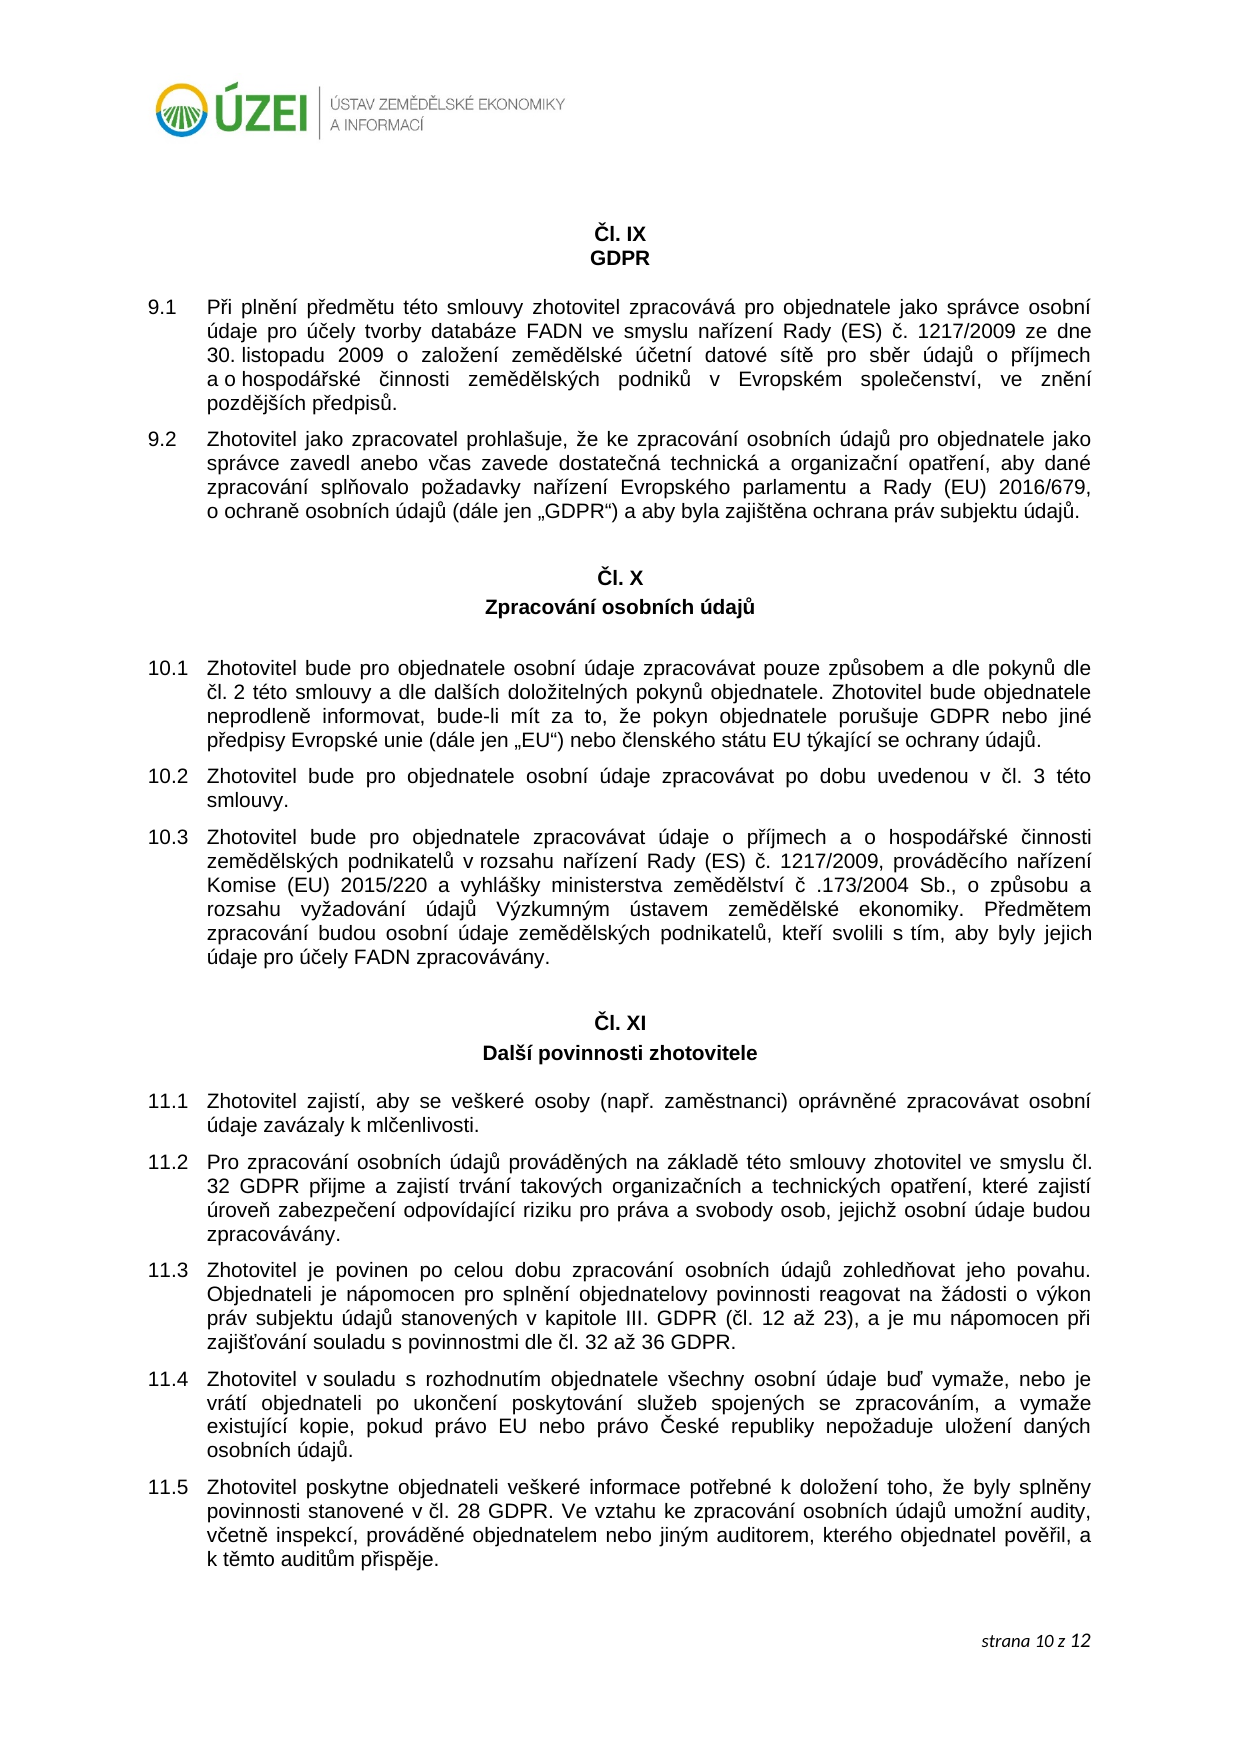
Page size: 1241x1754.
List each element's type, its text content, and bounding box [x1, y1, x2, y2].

text 10.2 Zhotovitel bude pro objednatele osobní údaje zpracovávat po dobu uvedenou v čl. 3 této smlouvy. [148, 764, 1093, 812]
text 10.1 Zhotovitel bude pro objednatele osobní údaje zpracovávat pouze způsobem a dle pokynů dle čl. 2 této smlouvy a dle dalších doložitelných pokynů objednatele. Zhotovitel bude objednatele neprodleně informovat, bude-li mít za to, že pokyn objednatele porušuje GDPR nebo jiné předpisy Evropské unie (dále jen „EU“) nebo členského státu EU týkající se ochrany údajů. [148, 656, 1093, 752]
text GDPR [148, 246, 1093, 269]
text Zpracování osobních údajů [148, 589, 1093, 618]
text Další povinnosti zhotovitele [148, 1035, 1093, 1064]
text 11.2 Pro zpracování osobních údajů prováděných na základě této smlouvy zhotovitel ve smyslu čl. 32 GDPR přijme a zajistí trvání takových organizačních a technických opatření, které zajistí úroveň zabezpečení odpovídající riziku pro práva a svobody osob, jejichž osobní údaje budou zpracovávány. [148, 1150, 1093, 1246]
text Čl. X [148, 560, 1093, 589]
text 11.3 Zhotovitel je povinen po celou dobu zpracování osobních údajů zohledňovat jeho povahu. Objednateli je nápomocen pro splnění objednatelovy povinnosti reagovat na žádosti o výkon práv subjektu údajů stanovených v kapitole III. GDPR (čl. 12 až 23), a je mu nápomocen při zajišťování souladu s povinnostmi dle čl. 32 až 36 GDPR. [148, 1258, 1093, 1354]
picture [147, 73, 574, 146]
text Čl. XI [148, 1006, 1093, 1035]
text 9.1 Při plnění předmětu této smlouvy zhotovitel zpracovává pro objednatele jako správce osobní údaje pro účely tvorby databáze FADN ve smyslu nařízení Rady (ES) č. 1217/2009 ze dne 30. listopadu 2009 o založení zemědělské účetní datové sítě pro sběr údajů o příjmech a o hospodářské činnosti zemědělských podniků v Evropském společenství, ve znění pozdějších předpisů. [148, 294, 1093, 414]
text 9.2 Zhotovitel jako zpracovatel prohlašuje, že ke zpracování osobních údajů pro objednatele jako správce zavedl anebo včas zavede dostatečná technická a organizační opatření, aby dané zpracování splňovalo požadavky nařízení Evropského parlamentu a Rady (EU) 2016/679, o ochraně osobních údajů (dále jen „GDPR“) a aby byla zajištěna ochrana práv subjektu údajů. [148, 427, 1093, 523]
text 11.5 Zhotovitel poskytne objednateli veškeré informace potřebné k doložení toho, že byly splněny povinnosti stanovené v čl. 28 GDPR. Ve vztahu ke zpracování osobních údajů umožní audity, včetně inspekcí, prováděné objednatelem nebo jiným auditorem, kterého objednatel pověřil, a k těmto auditům přispěje. [148, 1475, 1093, 1571]
text Čl. IX [148, 222, 1093, 246]
text 11.1 Zhotovitel zajistí, aby se veškeré osoby (např. zaměstnanci) oprávněné zpracovávat osobní údaje zavázaly k mlčenlivosti. [148, 1089, 1093, 1137]
text 11.4 Zhotovitel v souladu s rozhodnutím objednatele všechny osobní údaje buď vymaže, nebo je vrátí objednateli po ukončení poskytování služeb spojených se zpracováním, a vymaže existující kopie, pokud právo EU nebo právo České republiky nepožaduje uložení daných osobních údajů. [148, 1366, 1093, 1462]
text 10.3 Zhotovitel bude pro objednatele zpracovávat údaje o příjmech a o hospodářské činnosti zemědělských podnikatelů v rozsahu nařízení Rady (ES) č. 1217/2009, prováděcího nařízení Komise (EU) 2015/220 a vyhlášky ministerstva zemědělství č .173/2004 Sb., o způsobu a rozsahu vyžadování údajů Výzkumným ústavem zemědělské ekonomiky. Předmětem zpracování budou osobní údaje zemědělských podnikatelů, kteří svolili s tím, aby byly jejich údaje pro účely FADN zpracovávány. [148, 825, 1093, 968]
